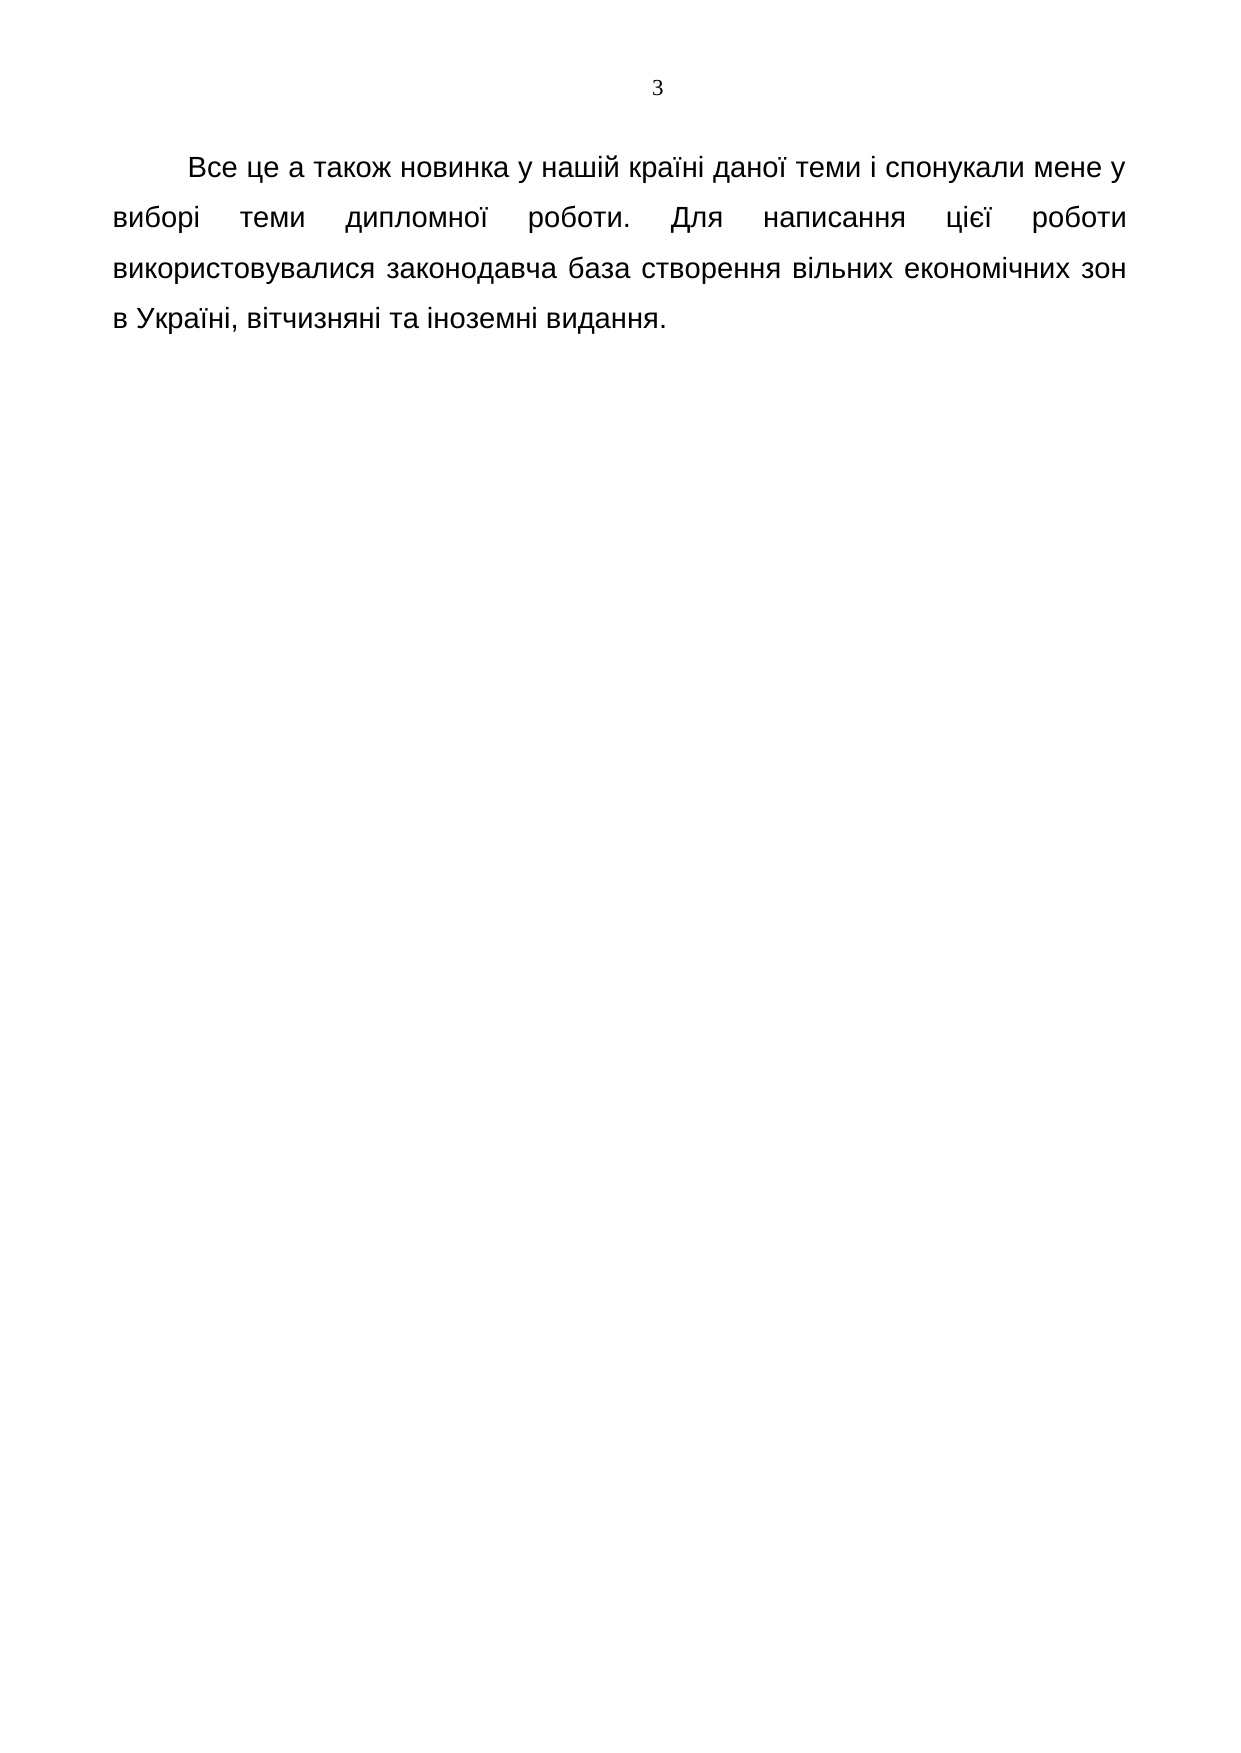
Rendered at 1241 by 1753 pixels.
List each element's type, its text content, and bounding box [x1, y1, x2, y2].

text Все це а також новинка у нашій країні даної теми і спонукали мене у виборі теми дипломної роботи. Для написання цієї роботи використовувалися законодавча база створення вільних економічних зон в Україні, вітчизняні та іноземні видання. [112, 150, 1128, 334]
